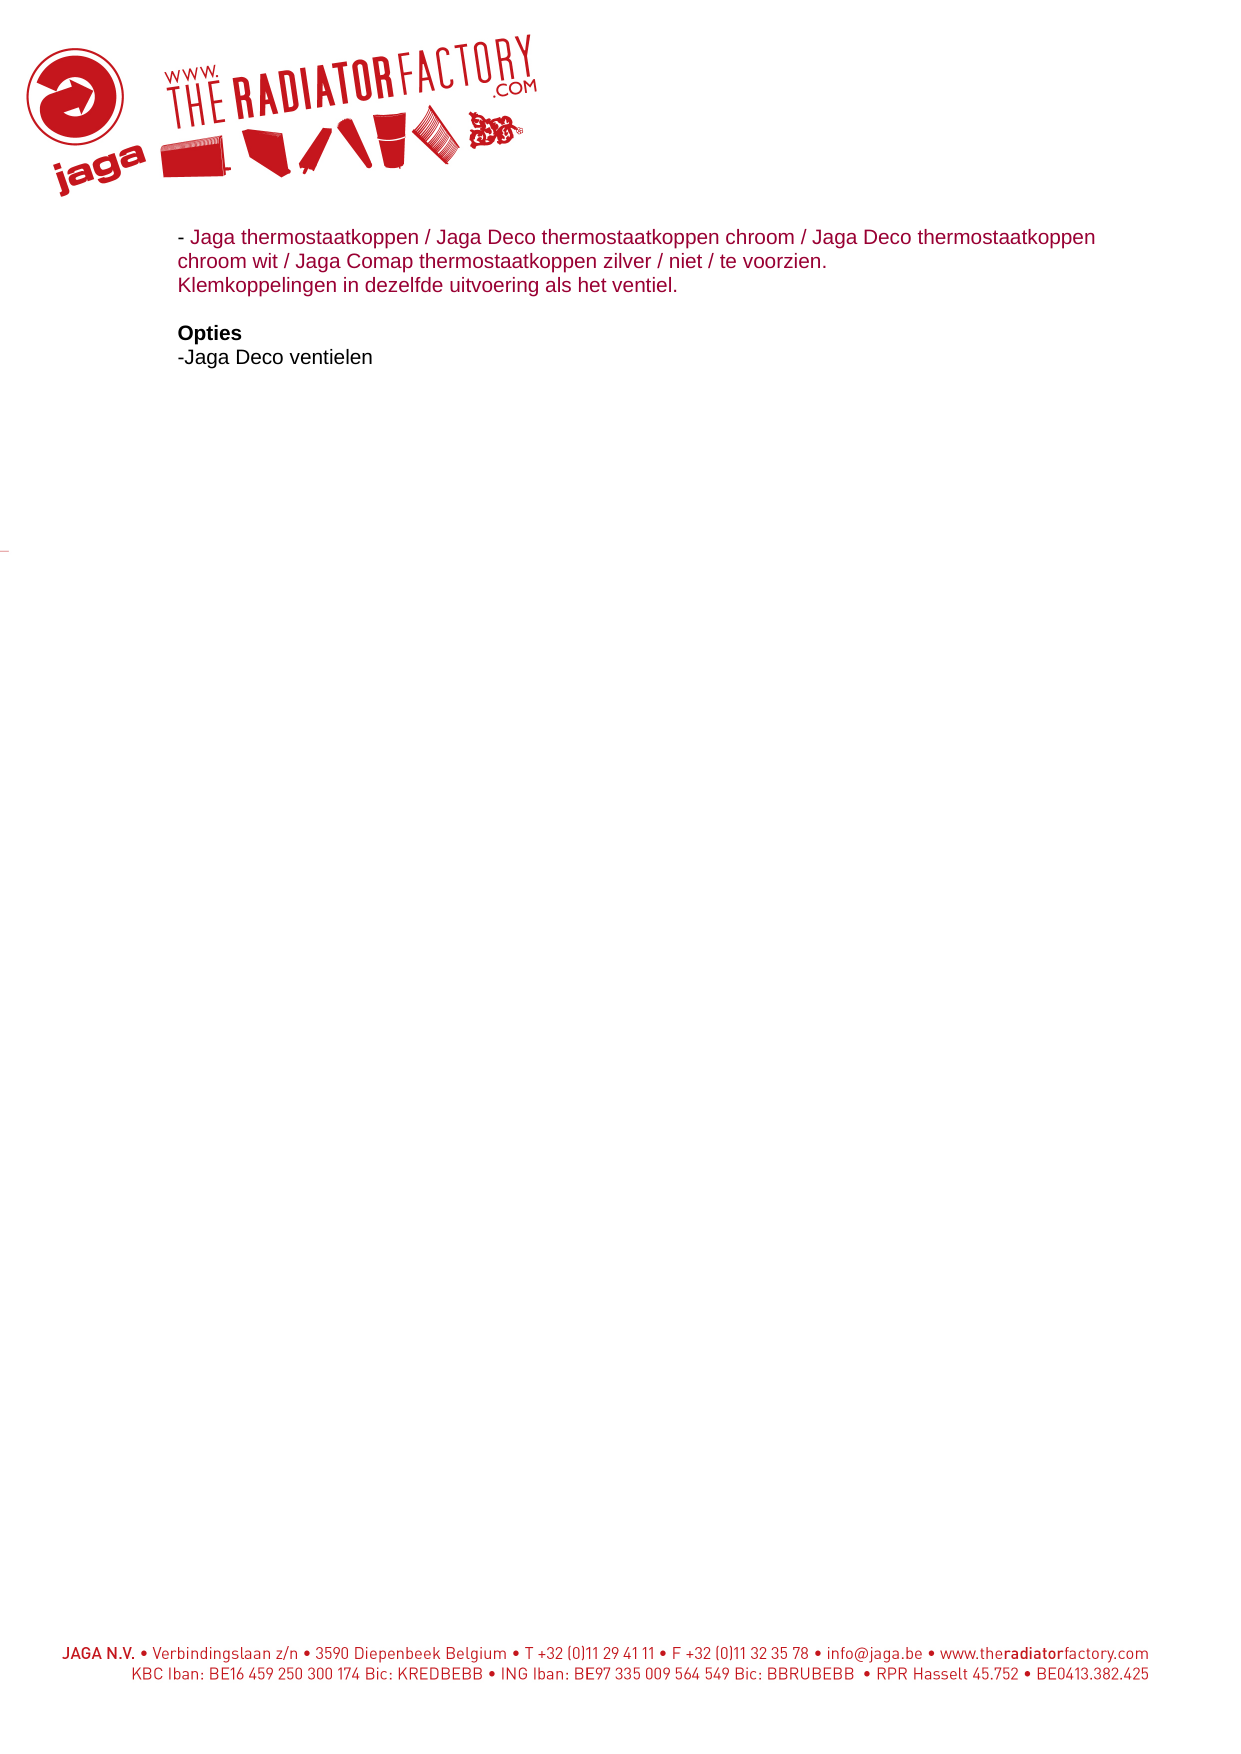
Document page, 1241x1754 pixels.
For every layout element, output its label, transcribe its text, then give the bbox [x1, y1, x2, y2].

text Opties [177, 321, 1138, 345]
text Klemkoppelingen in dezelfde uitvoering als het ventiel. [177, 273, 1138, 297]
picture [0, 0, 1208, 1721]
text - Jaga thermostaatkoppen / Jaga Deco thermostaatkoppen chroom / Jaga Deco thermostaatkoppen chroom wit / Jaga Comap thermostaatkoppen zilver / niet / te voorzien. [177, 225, 1138, 273]
text -Jaga Deco ventielen [177, 345, 1138, 369]
